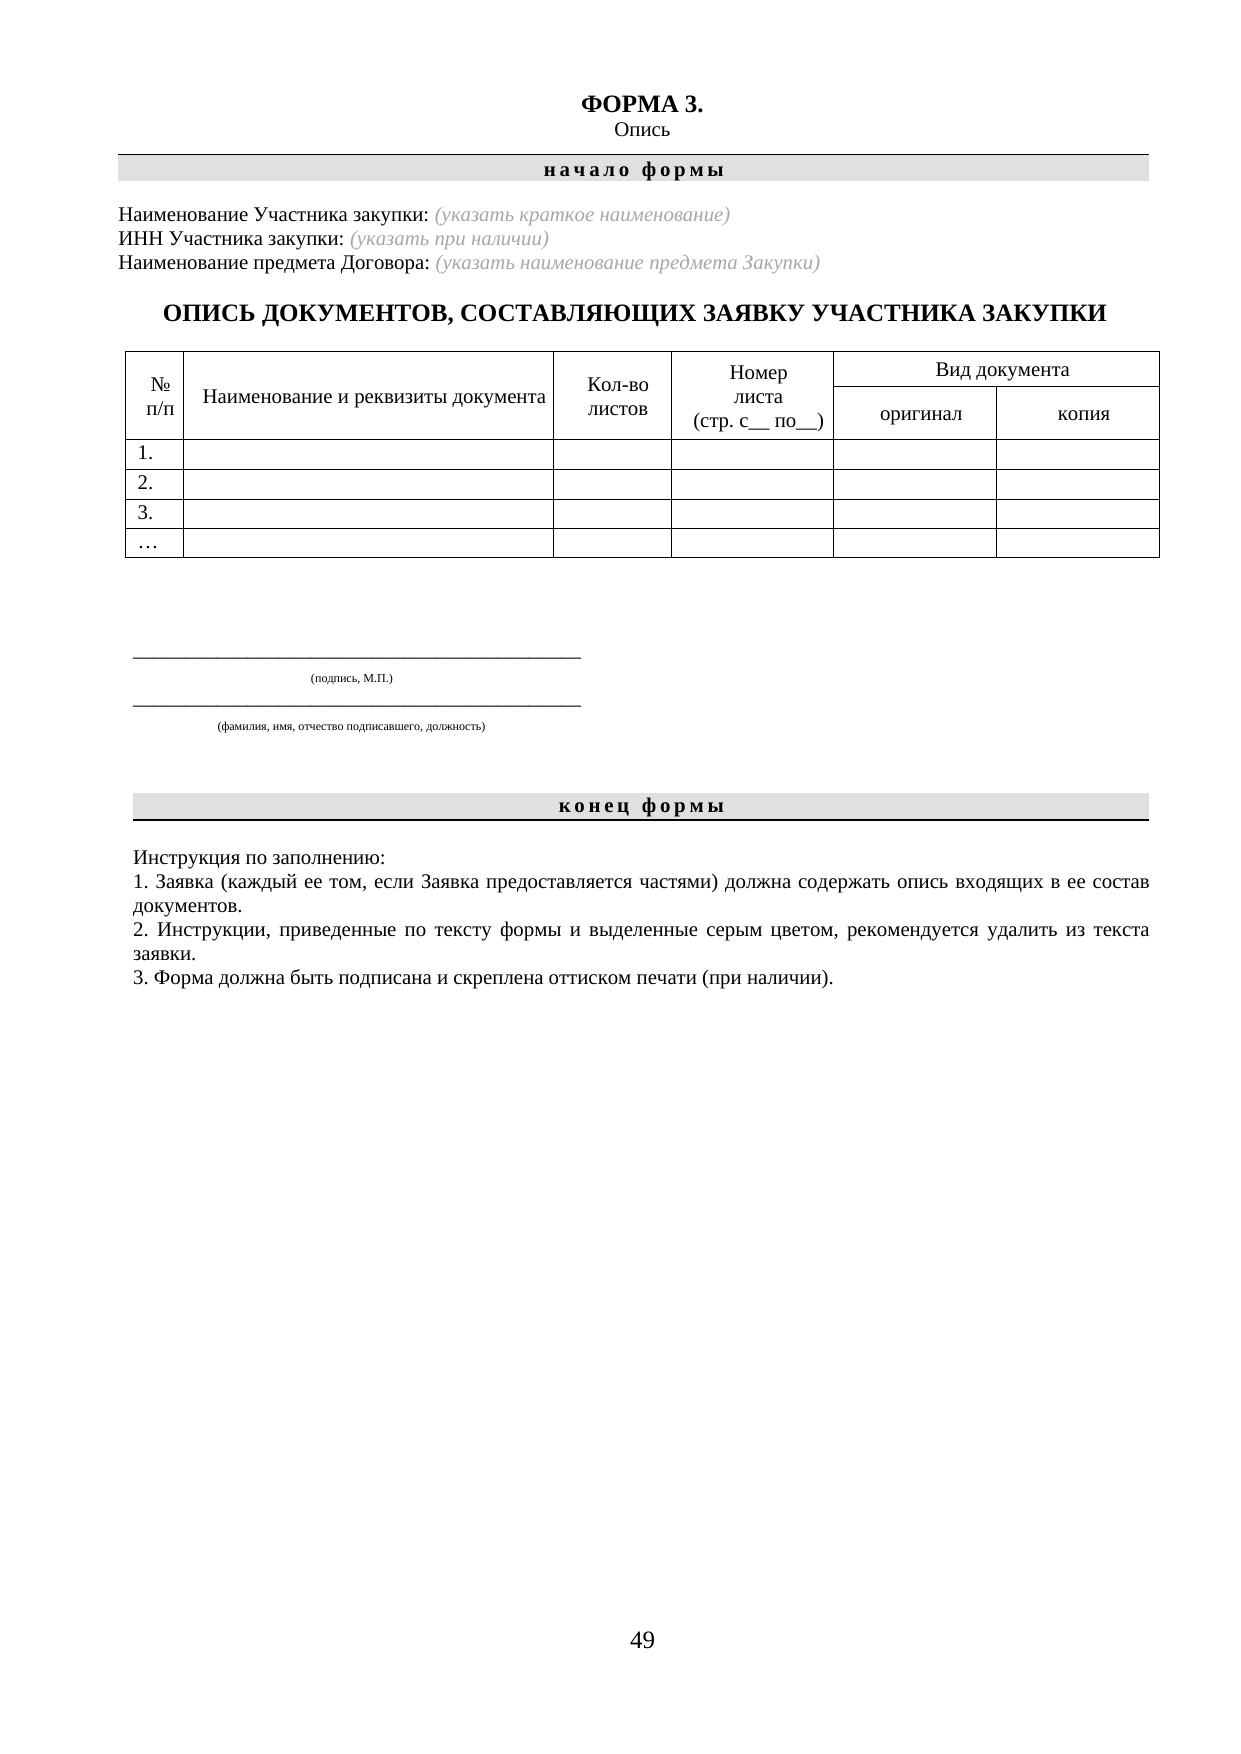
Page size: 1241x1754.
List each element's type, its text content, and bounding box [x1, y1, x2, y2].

table_cell [672, 500, 833, 528]
text ___________________________________________ [133, 685, 1152, 709]
table_cell [997, 440, 1159, 469]
text 1. Заявка (каждый ее том, если Заявка предоставляется частями) должна содержать опись входящих в ее состав документов. [133, 869, 1152, 917]
text конец формы [133, 793, 1149, 819]
text 3. Форма должна быть подписана и скреплена оттиском печати (при наличии). [133, 965, 1152, 989]
table_cell [554, 500, 671, 528]
table_header № п/п [126, 352, 183, 439]
table_header Вид документа [834, 352, 1159, 386]
text Наименование Участника закупки: (указать краткое наименование) [118, 202, 1152, 226]
text Опись [133, 117, 1152, 141]
text ИНН Участника закупки: (указать при наличии) [118, 226, 1152, 250]
table_cell [834, 529, 996, 557]
text (фамилия, имя, отчество подписавшего, должность) [133, 709, 1152, 733]
table_cell [554, 470, 671, 498]
table_cell [834, 470, 996, 498]
text начало формы [118, 155, 1149, 181]
table_cell копия [997, 387, 1159, 439]
table_cell 1. [126, 440, 183, 469]
table_cell [184, 440, 553, 469]
text Наименование предмета Договора: (указать наименование предмета Закупки) [118, 250, 1152, 274]
table_cell [184, 529, 553, 557]
text Инструкция по заполнению: [133, 845, 1152, 869]
table_cell [672, 529, 833, 557]
text 2. Инструкции, приведенные по тексту формы и выделенные серым цветом, рекомендуется удалить из текста заявки. [133, 917, 1152, 965]
table_header Номер листа (стр. с__ по__) [672, 352, 833, 439]
table_cell [672, 440, 833, 469]
table_cell [672, 470, 833, 498]
table_cell [554, 529, 671, 557]
table_cell [997, 529, 1159, 557]
table_cell [834, 500, 996, 528]
text (подпись, М.П.) [133, 661, 1152, 685]
table_cell оригинал [834, 387, 996, 439]
table_cell [554, 440, 671, 469]
table_header Кол-во листов [554, 352, 671, 439]
table_cell [834, 440, 996, 469]
table_cell 2. [126, 470, 183, 498]
table_cell [184, 500, 553, 528]
table_cell [184, 470, 553, 498]
text ФОРМА 3. [133, 89, 1152, 117]
table_header Наименование и реквизиты документа [184, 352, 553, 439]
table_cell [997, 500, 1159, 528]
text ОПИСЬ ДОКУМЕНТОВ, СОСТАВЛЯЮЩИХ ЗАЯВКУ УЧАСТНИКА ЗАКУПКИ [118, 298, 1152, 327]
table_cell [997, 470, 1159, 498]
text ___________________________________________ [133, 637, 1152, 661]
table_cell 3. [126, 500, 183, 528]
table_cell … [126, 529, 183, 557]
